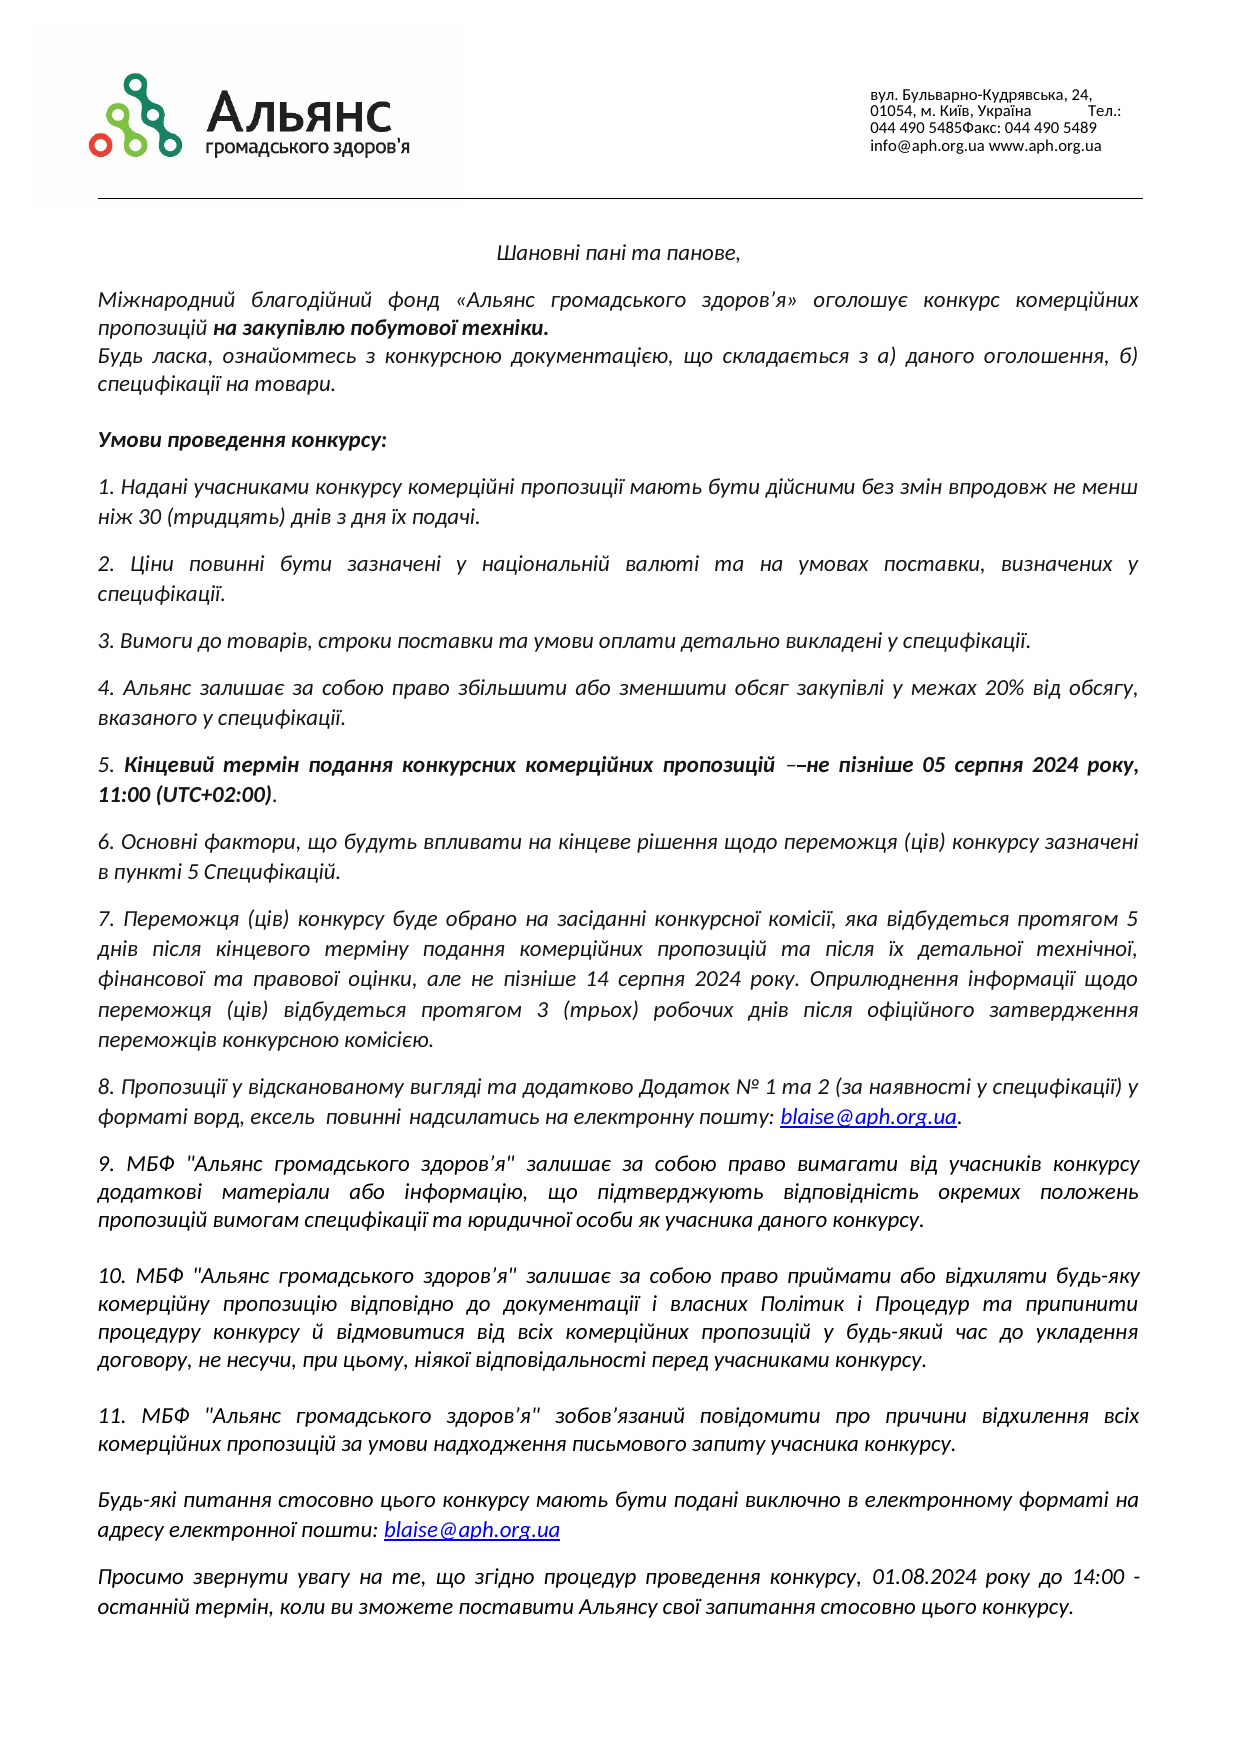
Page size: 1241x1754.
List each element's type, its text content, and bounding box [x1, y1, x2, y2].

text 10. МБФ "Альянс громадського здоров’я" залишає за собою право приймати або відхиляти будь-яку комерційну пропозицію відповідно до документації і власних Політик і Процедур та припинити процедуру конкурсу й відмовитися від всіх комерційних пропозицій у будь-який час до укладення договору, не несучи, при цьому, ніякої відповідальності перед учасниками конкурсу. [97, 1261, 1143, 1373]
text Шановні пані та панове, [97, 238, 1143, 266]
text 9. МБФ "Альянс громадського здоров’я" залишає за собою право вимагати від учасників конкурсу додаткові матеріали або інформацію, що підтверджують відповідність окремих положень пропозицій вимогам специфікації та юридичної особи як учасника даного конкурсу. [97, 1149, 1143, 1233]
text 7. Переможця (ців) конкурсу буде обрано на засіданні конкурсної комісії, яка відбудеться протягом 5 днів після кінцевого терміну подання комерційних пропозицій та після їх детальної технічної, фінансової та правової оцінки, але не пізніше 14 серпня 2024 року. Оприлюднення інформації щодо переможця (ців) відбудеться протягом 3 (трьох) робочих днів після офіційного затвердження переможців конкурсною комісією. [97, 904, 1143, 1053]
text 1. Надані учасниками конкурсу комерційні пропозиції мають бути дійсними без змін впродовж не менш ніж 30 (тридцять) днів з дня їх подачі. [97, 472, 1143, 530]
text 3. Вимоги до товарів, строки поставки та умови оплати детально викладені у специфікації. [97, 626, 1143, 654]
text 6. Основні фактори, що будуть впливати на кінцеве рішення щодо переможця (ців) конкурсу зазначені в пункті 5 Специфікацій. [97, 827, 1143, 885]
text Будь-які питання стосовно цього конкурсу мають бути подані виключно в електронному форматі на адресу електронної пошти: blaise@aph.org.ua [97, 1485, 1143, 1543]
text 4. Альянс залишає за собою право збільшити або зменшити обсяг закупівлі у межах 20% від обсягу, вказаного у специфікації. [97, 673, 1143, 731]
text 2. Ціни повинні бути зазначені у національній валюті та на умовах поставки, визначених у специфікації. [97, 549, 1143, 607]
text Будь ласка, ознайомтесь з конкурсною документацією, що складається з а) даного оголошення, б) специфікації на товари. [97, 341, 1143, 397]
text Міжнародний благодійний фонд «Альянс громадського здоров’я» оголошує конкурс комерційних пропозицій на закупівлю побутової техніки. [97, 285, 1143, 341]
text Умови проведення конкурсу: [97, 425, 1143, 453]
text Просимо звернути увагу на те, що згідно процедур проведення конкурсу, 01.08.2024 року до 14:00 - останній термін, коли ви зможете поставити Альянсу свої запитання стосовно цього конкурсу. [97, 1562, 1143, 1620]
text 5. Кінцевий термін подання конкурсних комерційних пропозицій – не пізніше 05 серпня 2024 року, 11:00 (UTC+02:00). [97, 750, 1143, 808]
text 8. Пропозиції у відсканованому вигляді та додатково Додаток № 1 та 2 (за наявності у специфікації) у форматі ворд, ексель повинні надсилатись на електронну пошту: blaise@aph.org.ua. [97, 1072, 1143, 1130]
picture [32, 23, 467, 208]
text 11. МБФ "Альянс громадського здоров’я" зобов’язаний повідомити про причини відхилення всіх комерційних пропозицій за умови надходження письмового запиту учасника конкурсу. [97, 1401, 1143, 1457]
